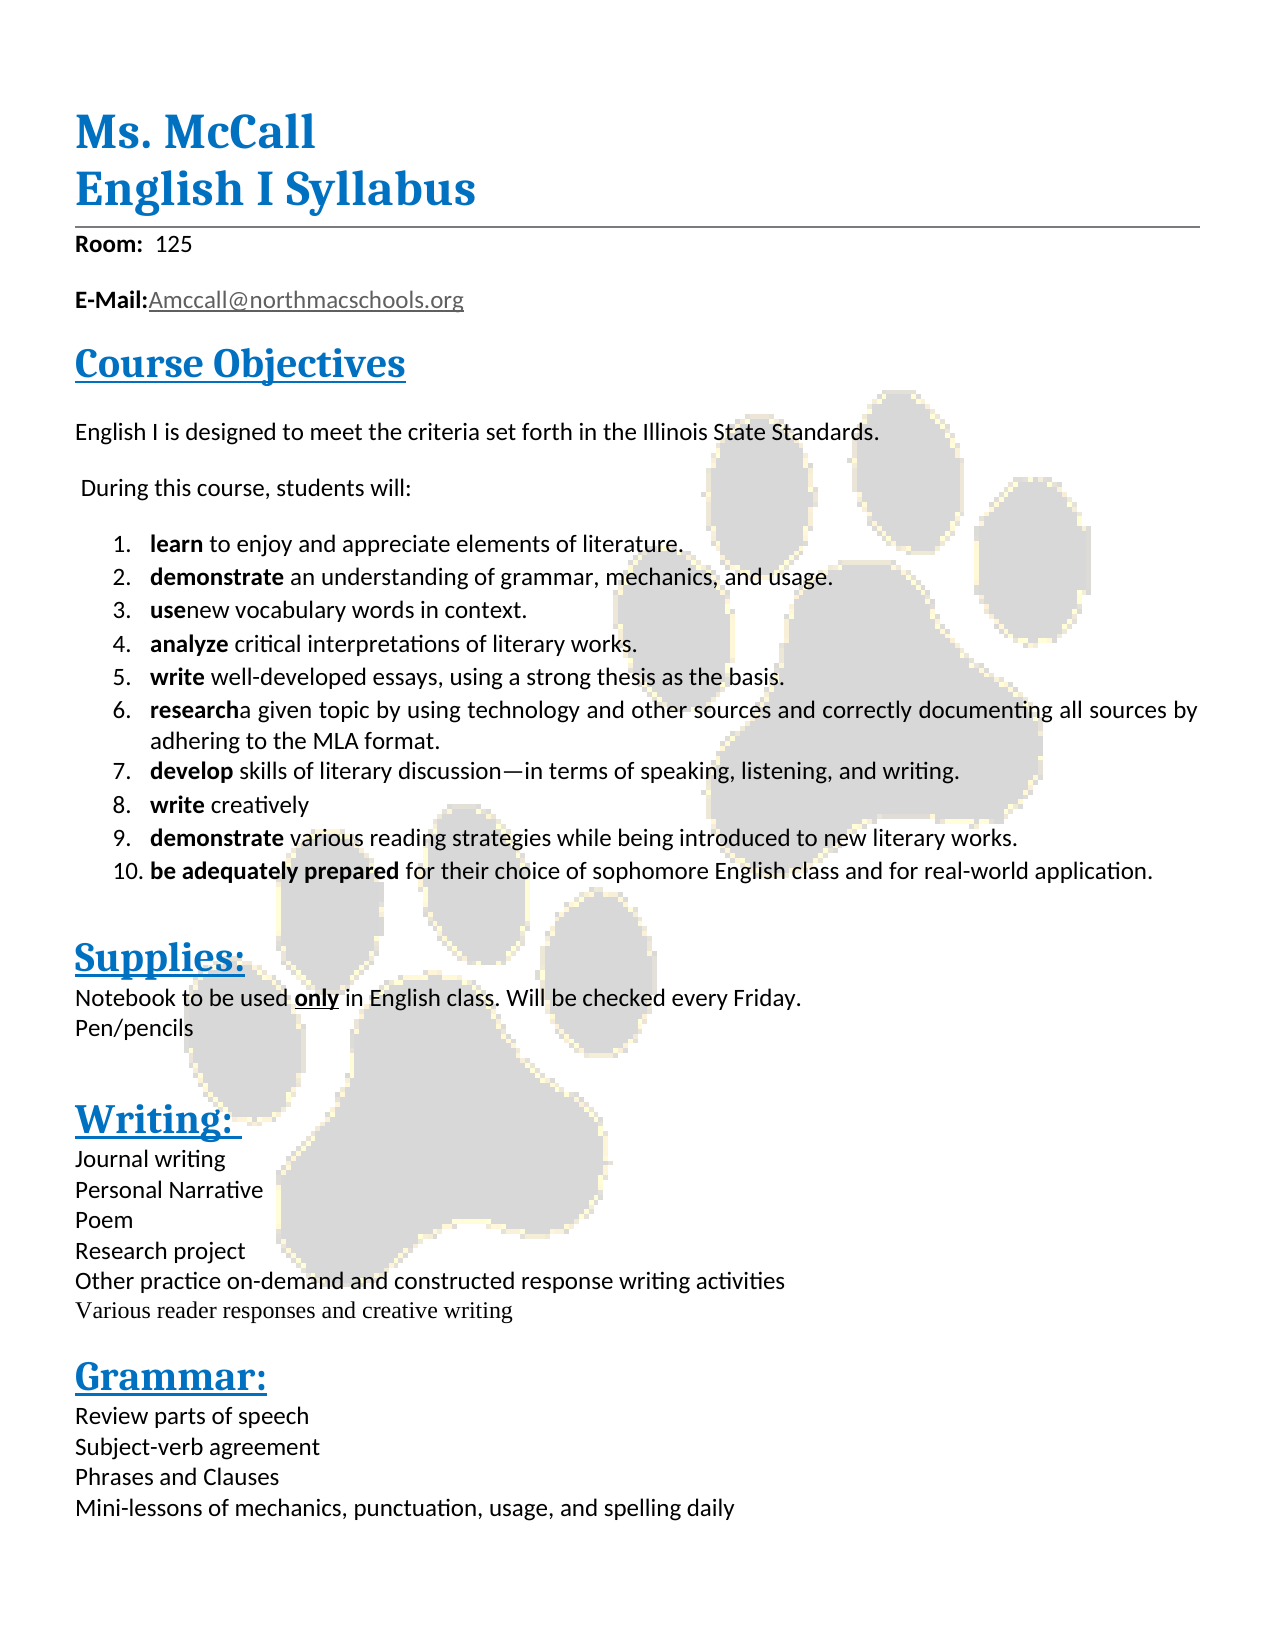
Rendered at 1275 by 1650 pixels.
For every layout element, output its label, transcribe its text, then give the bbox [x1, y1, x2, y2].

text English I Syllabus [75, 161, 1200, 226]
text During this course, students will: [75, 472, 1200, 502]
text Personal Narrative [75, 1174, 1200, 1204]
list demonstrate various reading strategies while being introduced to new literary works. [112, 822, 1200, 853]
list write creatively [112, 789, 1200, 819]
text Grammar: [75, 1352, 1200, 1400]
text Room: 125 [75, 228, 1200, 259]
text Various reader responses and creative writing [75, 1296, 1200, 1324]
list be adequately prepared for their choice of sophomore English class and for real-world application. [112, 855, 1200, 886]
text Journal writing [75, 1143, 1200, 1174]
list usenew vocabulary words in context. [112, 594, 1200, 625]
list analyze critical interpretations of literary works. [112, 628, 1200, 658]
list researcha given topic by using technology and other sources and correctly documenting all sources by adhering to the MLA format. [112, 694, 1200, 755]
text English I is designed to meet the criteria set forth in the Illinois State Standards. [75, 416, 1200, 447]
text Subject-verb agreement [75, 1431, 1200, 1461]
text Writing: [75, 1096, 1200, 1143]
list learn to enjoy and appreciate elements of literature. [112, 528, 1200, 558]
list write well-developed essays, using a strong thesis as the basis. [112, 661, 1200, 692]
text Research project [75, 1235, 1200, 1266]
text E-Mail:Amccall@northmacschools.org [75, 284, 1200, 315]
text Other practice on-demand and constructed response writing activities [75, 1266, 1200, 1296]
text Review parts of speech [75, 1400, 1200, 1431]
text Phrases and Clauses [75, 1461, 1200, 1492]
text Mini-lessons of mechanics, punctuation, usage, and spelling daily [75, 1492, 1200, 1522]
text Course Objectives [75, 340, 1200, 388]
text Pen/pencils [75, 1012, 1200, 1043]
text Ms. McCall [75, 103, 1200, 161]
text Supplies: [75, 934, 1200, 982]
list demonstrate an understanding of grammar, mechanics, and usage. [112, 561, 1200, 592]
text Poem [75, 1204, 1200, 1235]
list develop skills of literary discussion—in terms of speaking, listening, and writing. [112, 755, 1200, 786]
text Notebook to be used only in English class. Will be checked every Friday. [75, 982, 1200, 1012]
